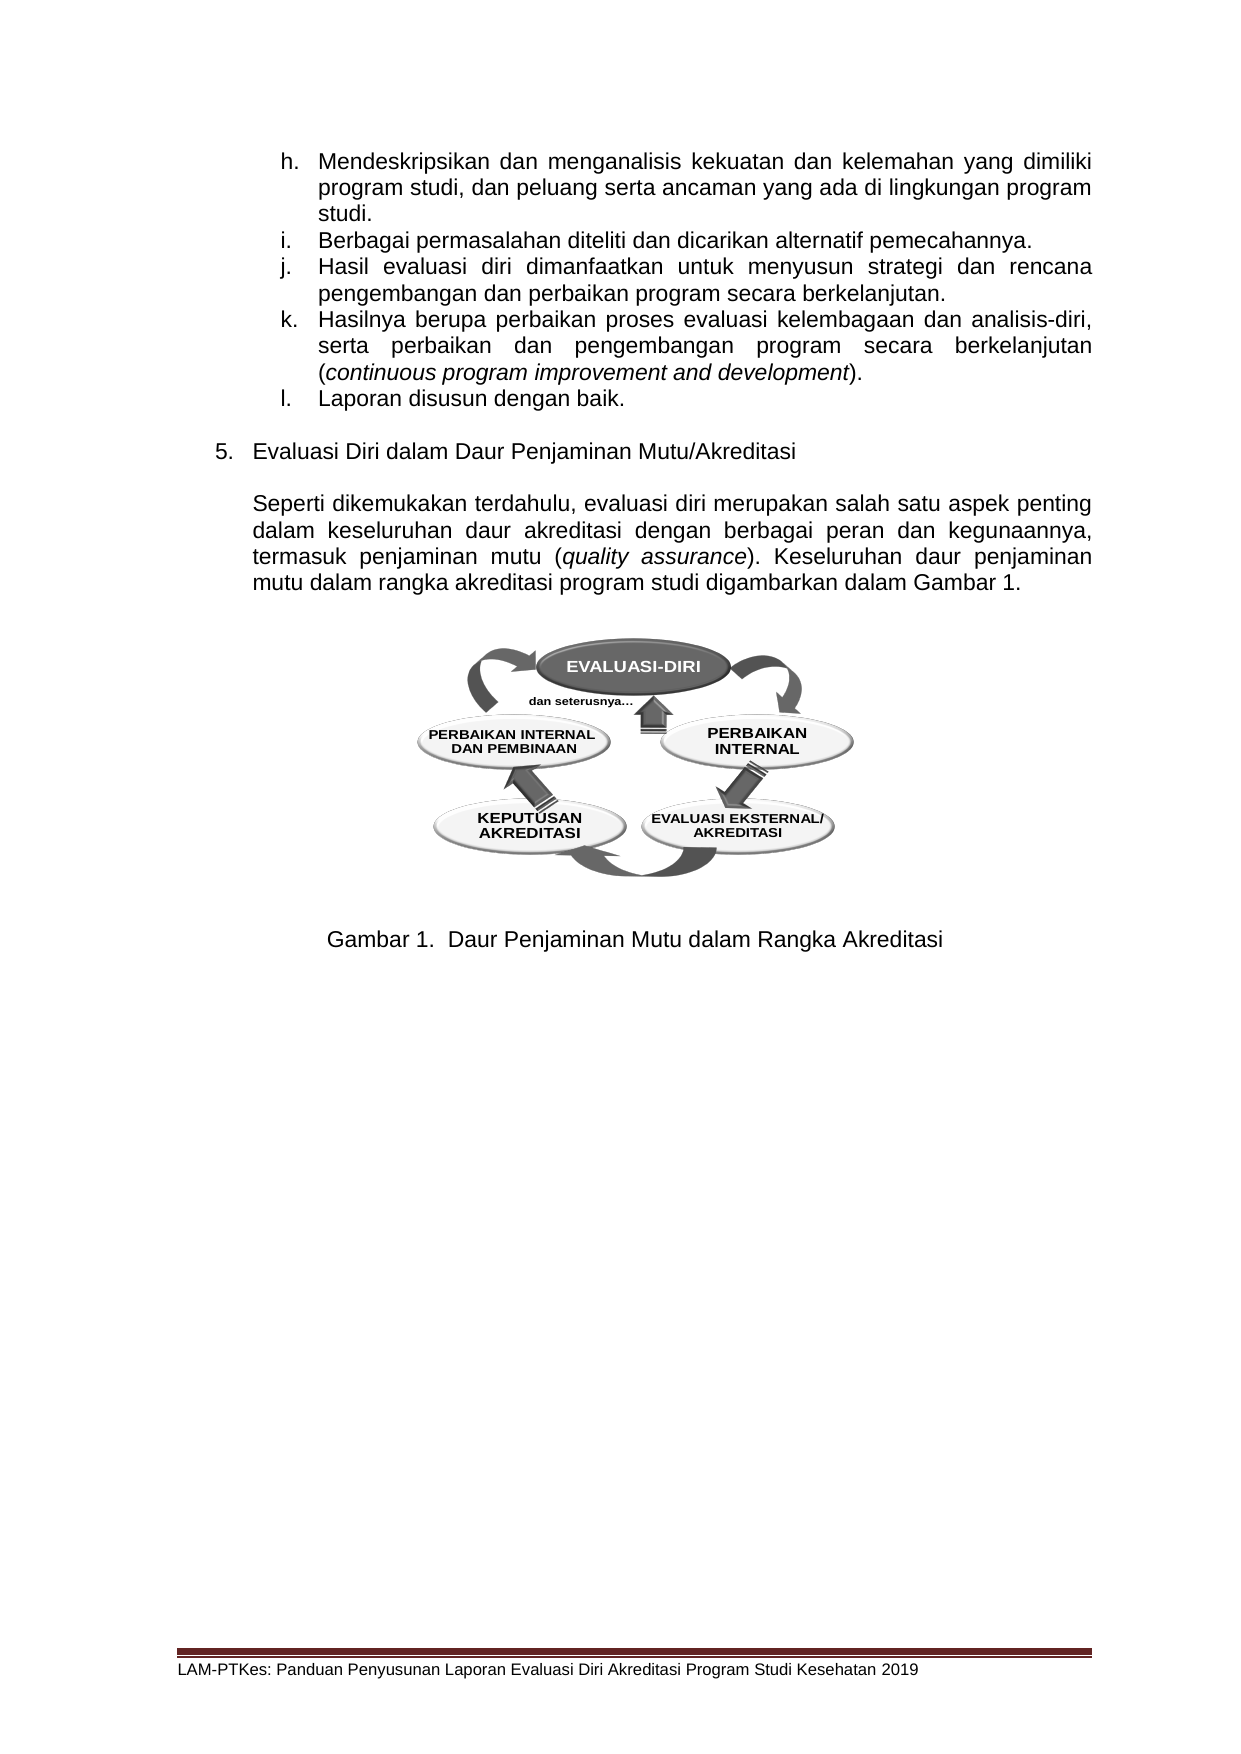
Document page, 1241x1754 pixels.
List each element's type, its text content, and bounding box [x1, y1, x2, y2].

list Berbagai permasalahan diteliti dan dicarikan alternatif pemecahannya. [280, 227, 1092, 253]
list Hasil evaluasi diri dimanfaatkan untuk menyusun strategi dan rencana pengembangan dan perbaikan program secara berkelanjutan. [280, 253, 1092, 306]
list Laporan disusun dengan baik. [280, 385, 1092, 411]
list Hasilnya berupa perbaikan proses evaluasi kelembagaan dan analisis-diri, serta perbaikan dan pengembangan program secara berkelanjutan (continuous program improvement and development). [280, 306, 1092, 385]
text Gambar 1. Daur Penjaminan Mutu dalam Rangka Akreditasi [177, 926, 1092, 952]
text Seperti dikemukakan terdahulu, evaluasi diri merupakan salah satu aspek penting dalam keseluruhan daur akreditasi dengan berbagai peran dan kegunaannya, termasuk penjaminan mutu (quality assurance). Keseluruhan daur penjaminan mutu dalam rangka akreditasi program studi digambarkan dalam Gambar 1. [252, 490, 1092, 596]
list Mendeskripsikan dan menganalisis kekuatan dan kelemahan yang dimiliki program studi, dan peluang serta ancaman yang ada di lingkungan program studi. [280, 148, 1092, 227]
list Evaluasi Diri dalam Daur Penjaminan Mutu/Akreditasi [215, 438, 1092, 464]
